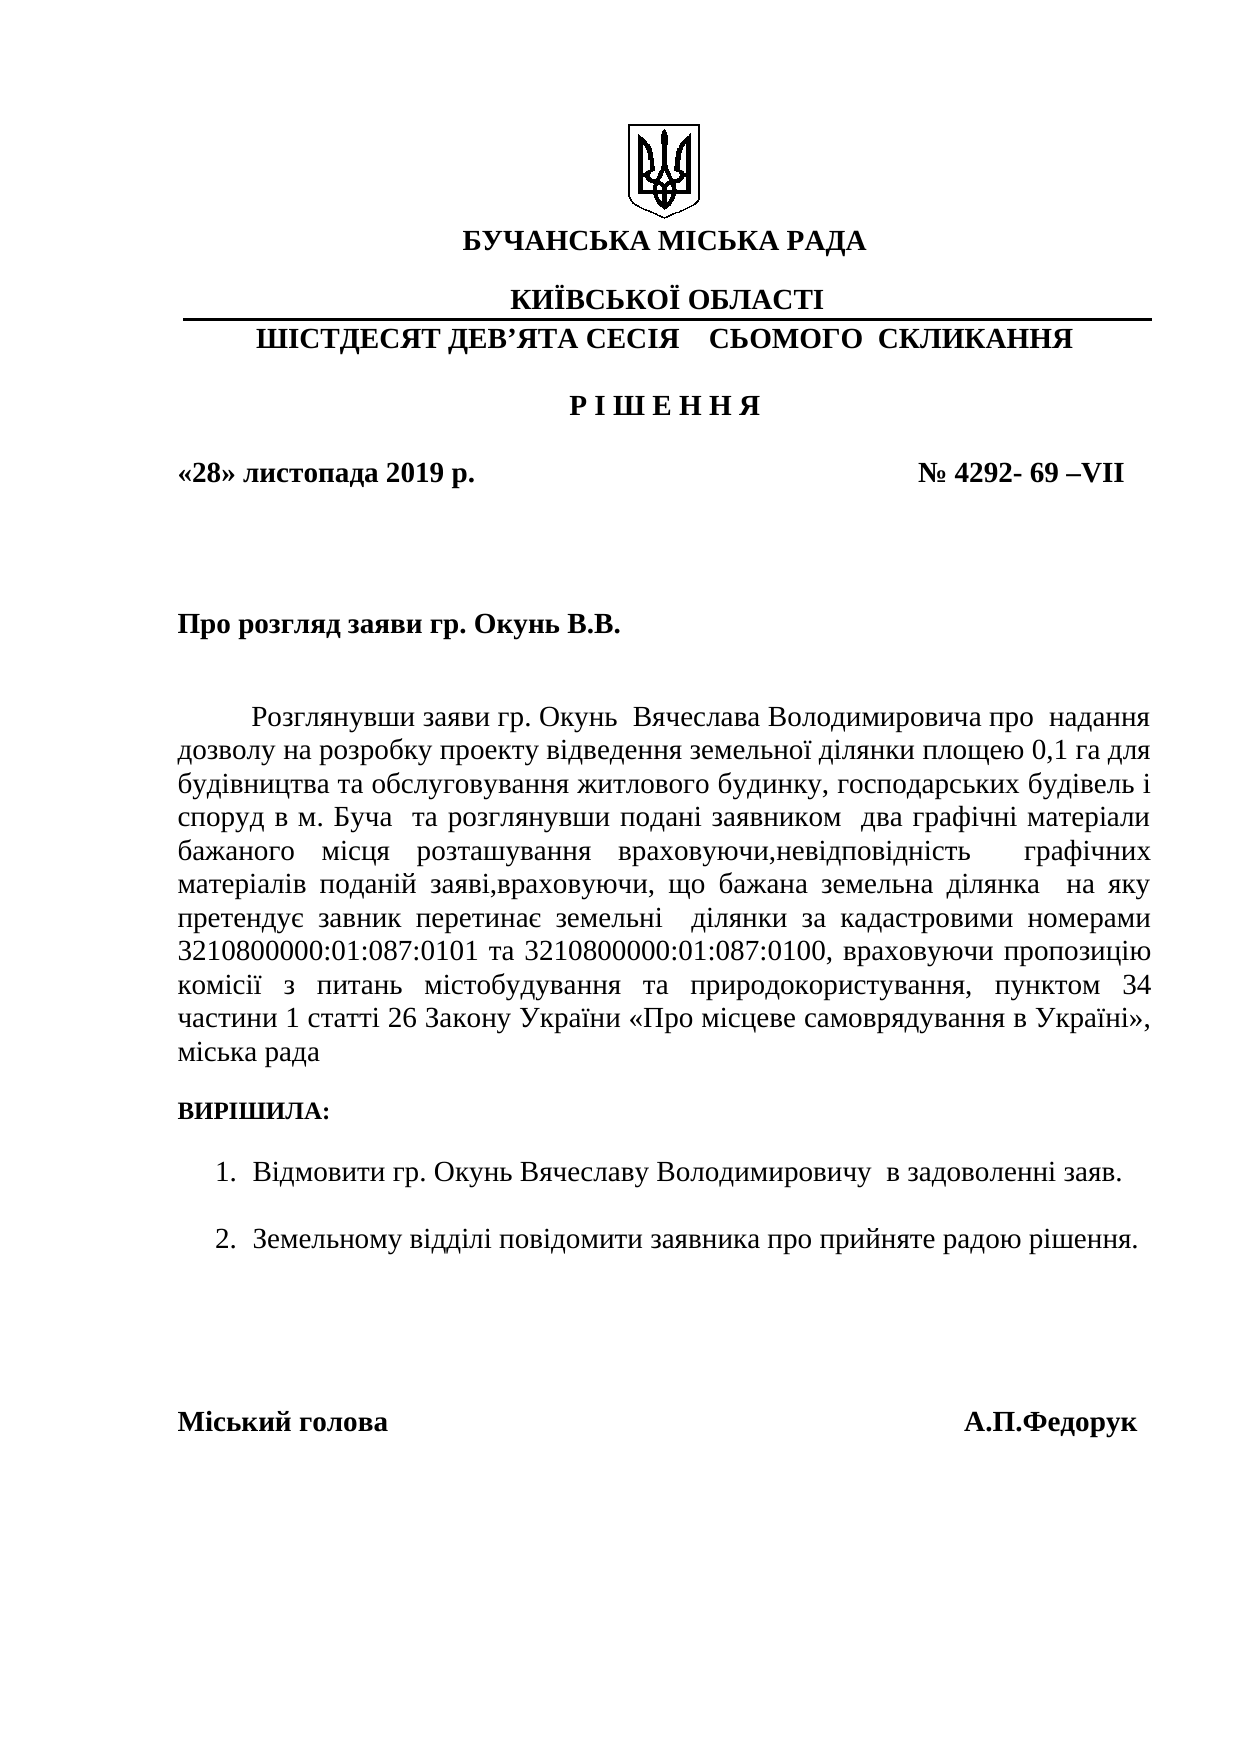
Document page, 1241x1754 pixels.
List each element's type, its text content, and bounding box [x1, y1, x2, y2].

text Про розгляд заяви гр. Окунь В.В. [177, 606, 1152, 639]
text КИЇВСЬКОЇ ОБЛАСТІ [183, 282, 1152, 318]
text Р І Ш Е Н Н Я [177, 388, 1152, 422]
text Міський голова А.П.Федорук [177, 1404, 1152, 1437]
text ШІСТДЕСЯТ ДЕВ’ЯТА СЕСІЯ СЬОМОГО СКЛИКАННЯ [177, 321, 1152, 354]
list Земельному відділі повідомити заявника про прийняте радою рішення. [215, 1221, 1152, 1254]
text Розглянувши заяви гр. Окунь Вячеслава Володимировича про надання дозволу на розробку проекту відведення земельної ділянки площею 0,1 га для будівництва та обслуговування житлового будинку, господарських будівель і споруд в м. Буча та розглянувши подані заявником два графічні матеріали бажаного місця розташування враховуючи,невідповідність графічних матеріалів поданій заяві,враховуючи, що бажана земельна ділянка на яку претендує завник перетинає земельні ділянки за кадастровими номерами 3210800000:01:087:0101 та 3210800000:01:087:0100, враховуючи пропозицію комісії з питань містобудування та природокористування, пунктом 34 частини 1 статті 26 Закону України «Про місцеве самоврядування в Україні», міська рада [177, 699, 1152, 1068]
list Відмовити гр. Окунь Вячеславу Володимировичу в задоволенні заяв. [215, 1154, 1152, 1187]
text БУЧАНСЬКА МІСЬКА РАДА [177, 223, 1152, 256]
text ВИРІШИЛА: [177, 1096, 1152, 1125]
text «28» листопада 2019 р. № 4292- 69 –VІІ [177, 455, 1152, 489]
